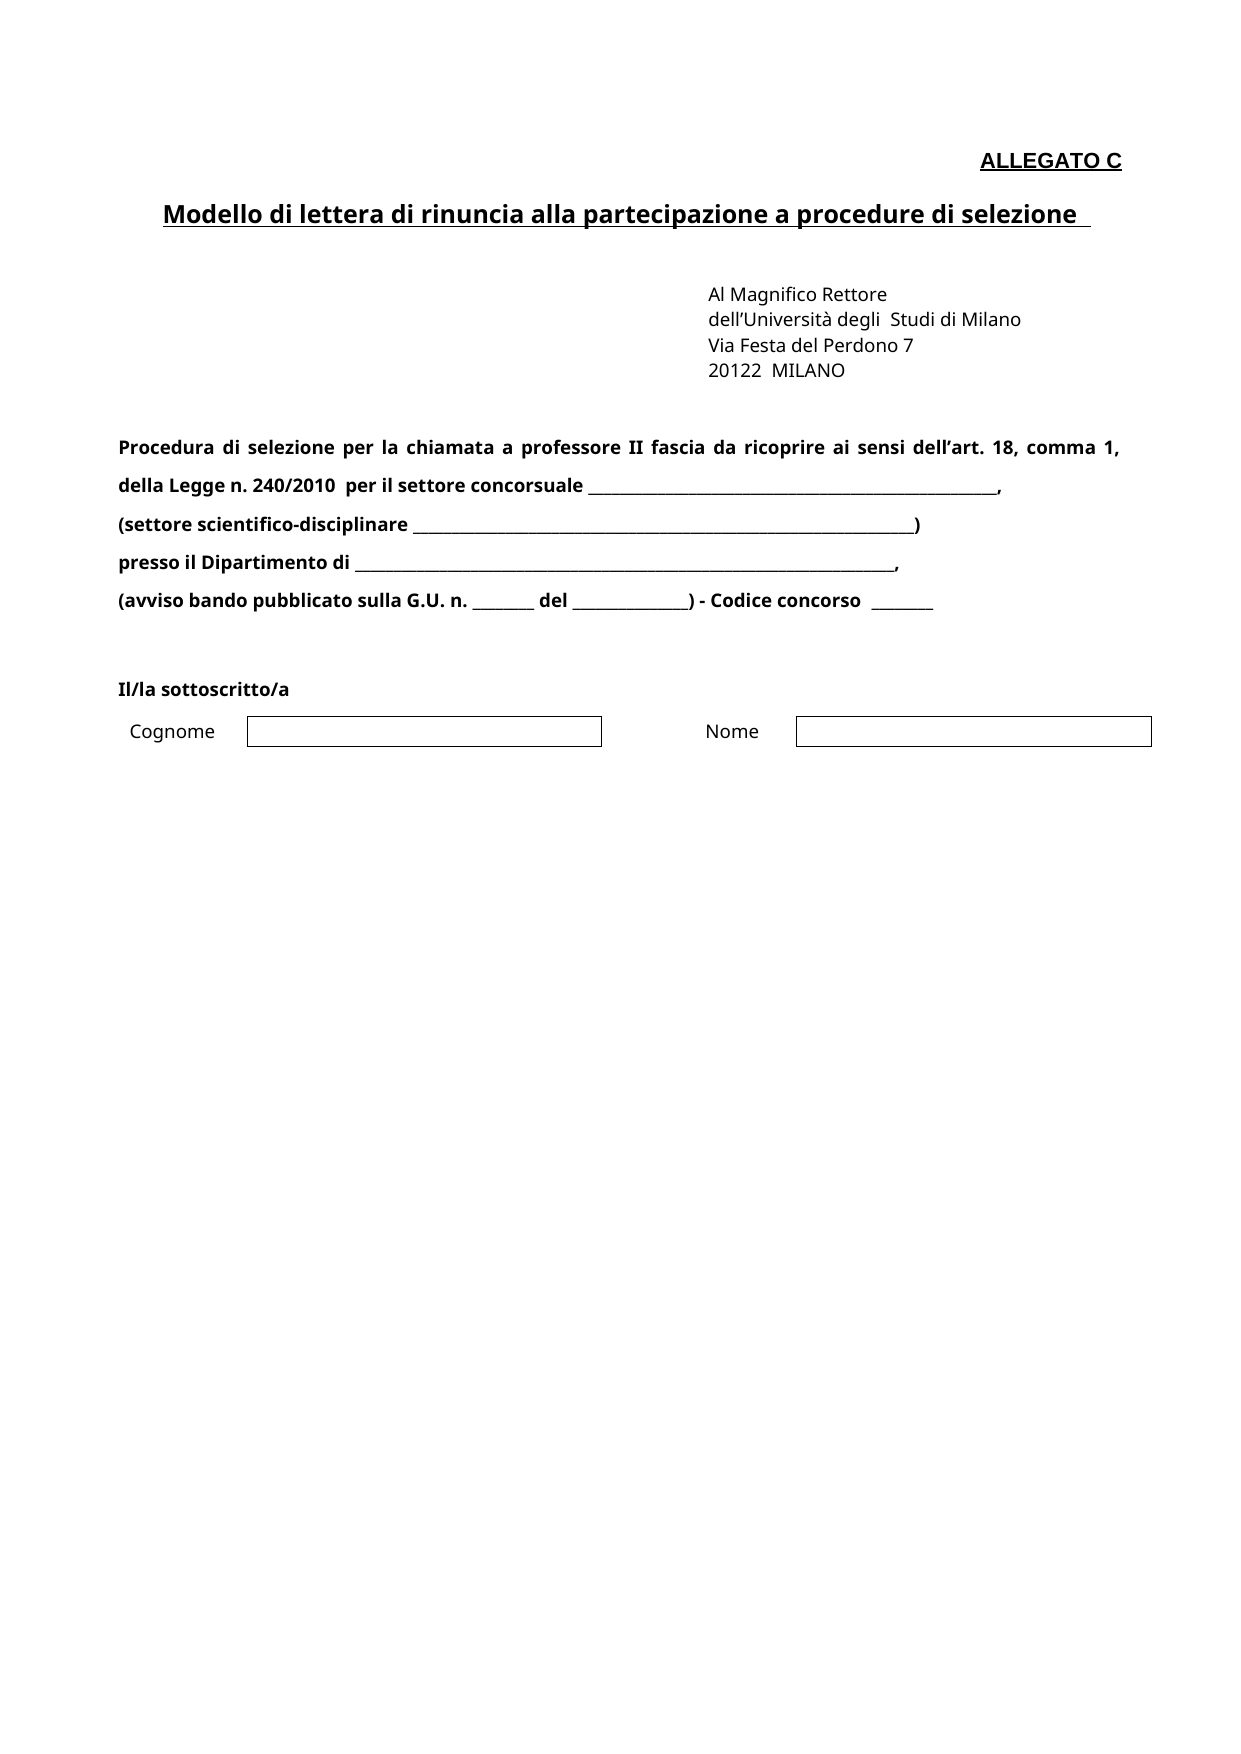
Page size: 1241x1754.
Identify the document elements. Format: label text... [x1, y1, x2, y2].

table_header [797, 717, 1151, 746]
text ALLEGATO C [118, 148, 1122, 173]
text Al Magnifico Rettore [708, 281, 1122, 307]
text (avviso bando pubblicato sulla G.U. n. ________ del _______________) - Codice concorso ________ [118, 587, 1122, 613]
text 20122 MILANO [708, 358, 1122, 383]
text Il/la sottoscritto/a [118, 677, 1122, 702]
table_header [248, 717, 601, 746]
table_header Cognome [118, 716, 247, 746]
text (settore scientifico-disciplinare _________________________________________________________________) [118, 511, 1122, 536]
table_header Nome [602, 716, 796, 746]
text Via Festa del Perdono 7 [708, 332, 1122, 358]
text presso il Dipartimento di ______________________________________________________________________, [118, 549, 1122, 574]
text Modello di lettera di rinuncia alla partecipazione a procedure di selezione [118, 197, 1122, 231]
text dell’Università degli Studi di Milano [708, 307, 1122, 332]
text Procedura di selezione per la chiamata a professore II fascia da ricoprire ai sensi dell’art. 18, comma 1, della Legge n. 240/2010 per il settore concorsuale _____________________________________________________, [118, 434, 1122, 498]
